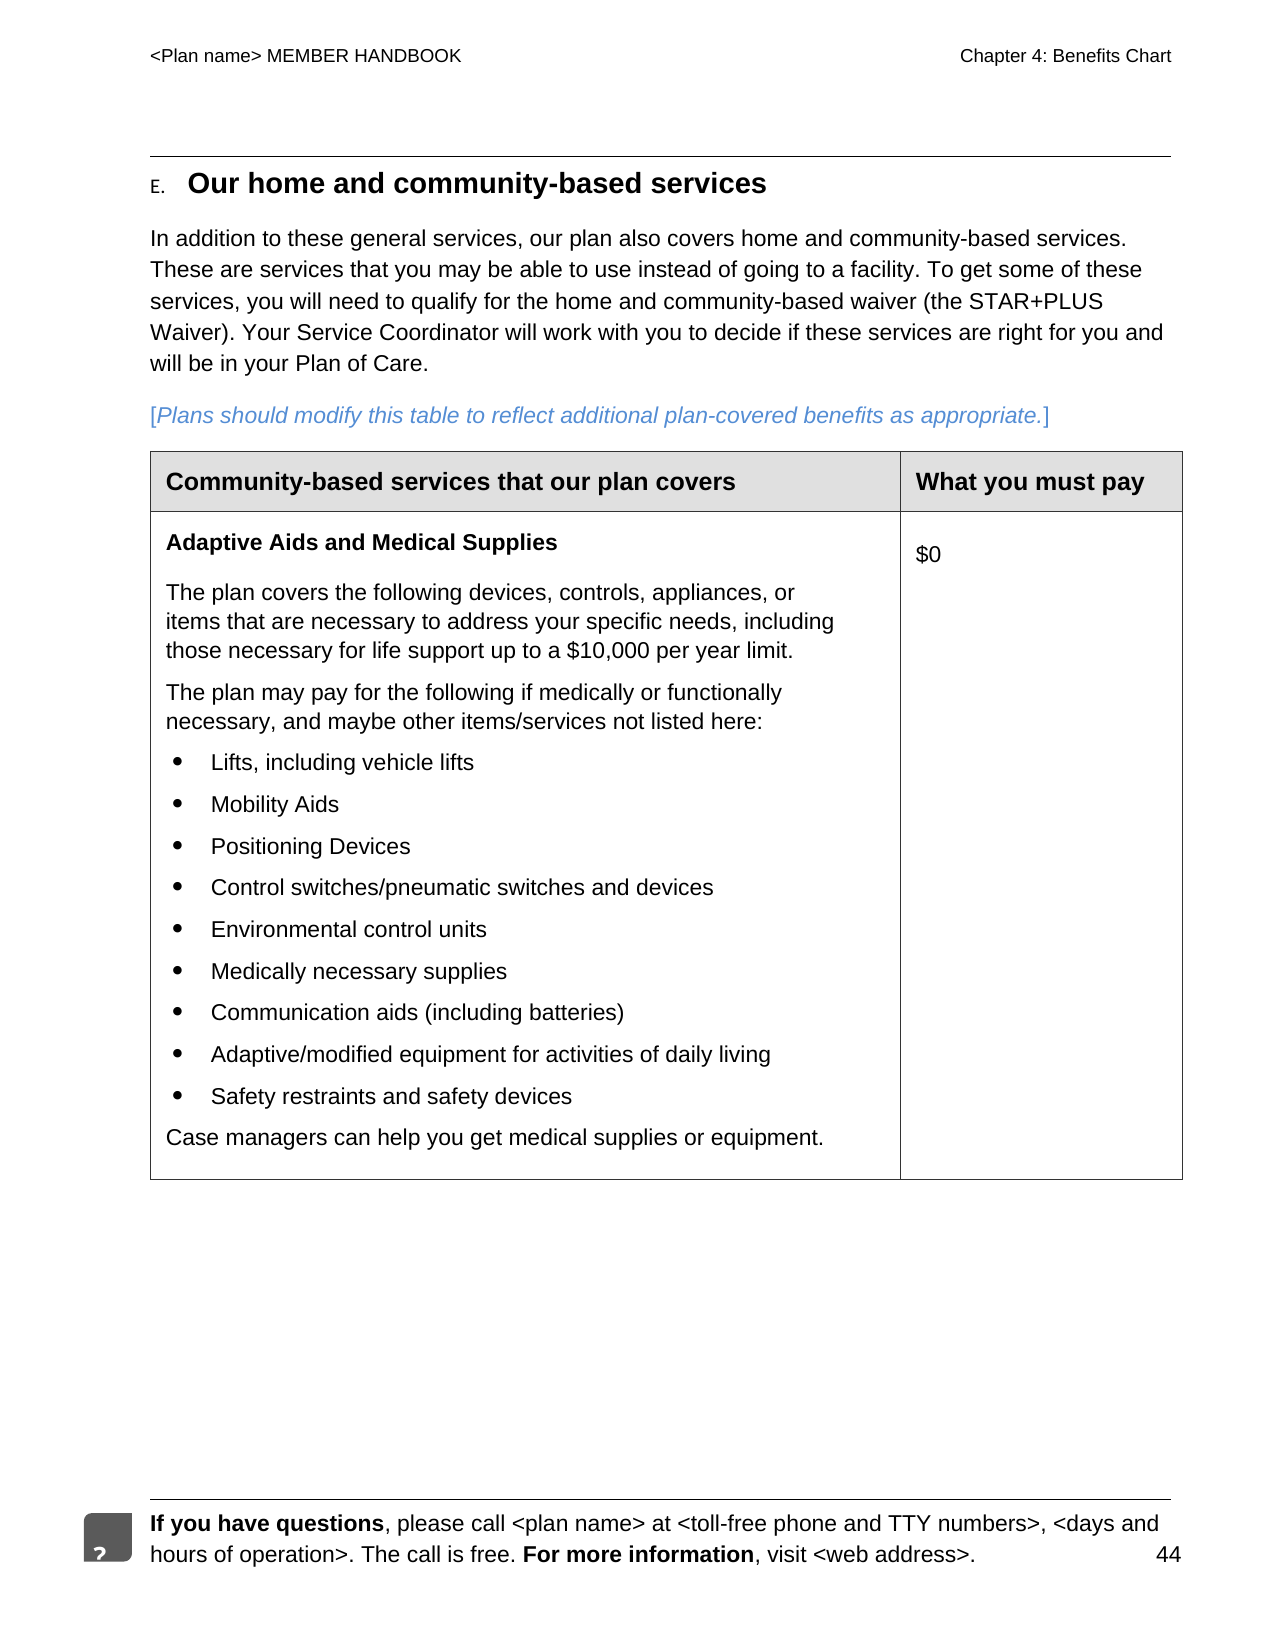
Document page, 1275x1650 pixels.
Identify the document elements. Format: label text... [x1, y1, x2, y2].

subtitle Our home and community-based services [150, 157, 1171, 201]
table_cell $0 [901, 512, 1182, 1179]
text [Plans should modify this table to reflect additional plan-covered benefits as appropriate.] [150, 399, 1171, 430]
table_header Community-based services that our plan covers [151, 452, 900, 511]
table_cell Adaptive Aids and Medical Supplies The plan covers the following devices, controls, appliances, or items that are necessary to address your specific needs, including those necessary for life support up to a $10,000 per year limit. The plan may pay for the following if medically or functionally necessary, and maybe other items/services not listed here: Lifts, including vehicle lifts Mobility Aids Positioning Devices Control switches/pneumatic switches and devices Environmental control units Medically necessary supplies Communication aids (including batteries) Adaptive/modified equipment for activities of daily living Safety restraints and safety devices Case managers can help you get medical supplies or equipment. [151, 512, 900, 1179]
text In addition to these general services, our plan also covers home and community-based services. These are services that you may be able to use instead of going to a facility. To get some of these services, you will need to qualify for the home and community-based waiver (the STAR+PLUS Waiver). Your Service Coordinator will work with you to decide if these services are right for you and will be in your Plan of Care. [150, 222, 1171, 378]
table_header What you must pay [901, 452, 1182, 511]
